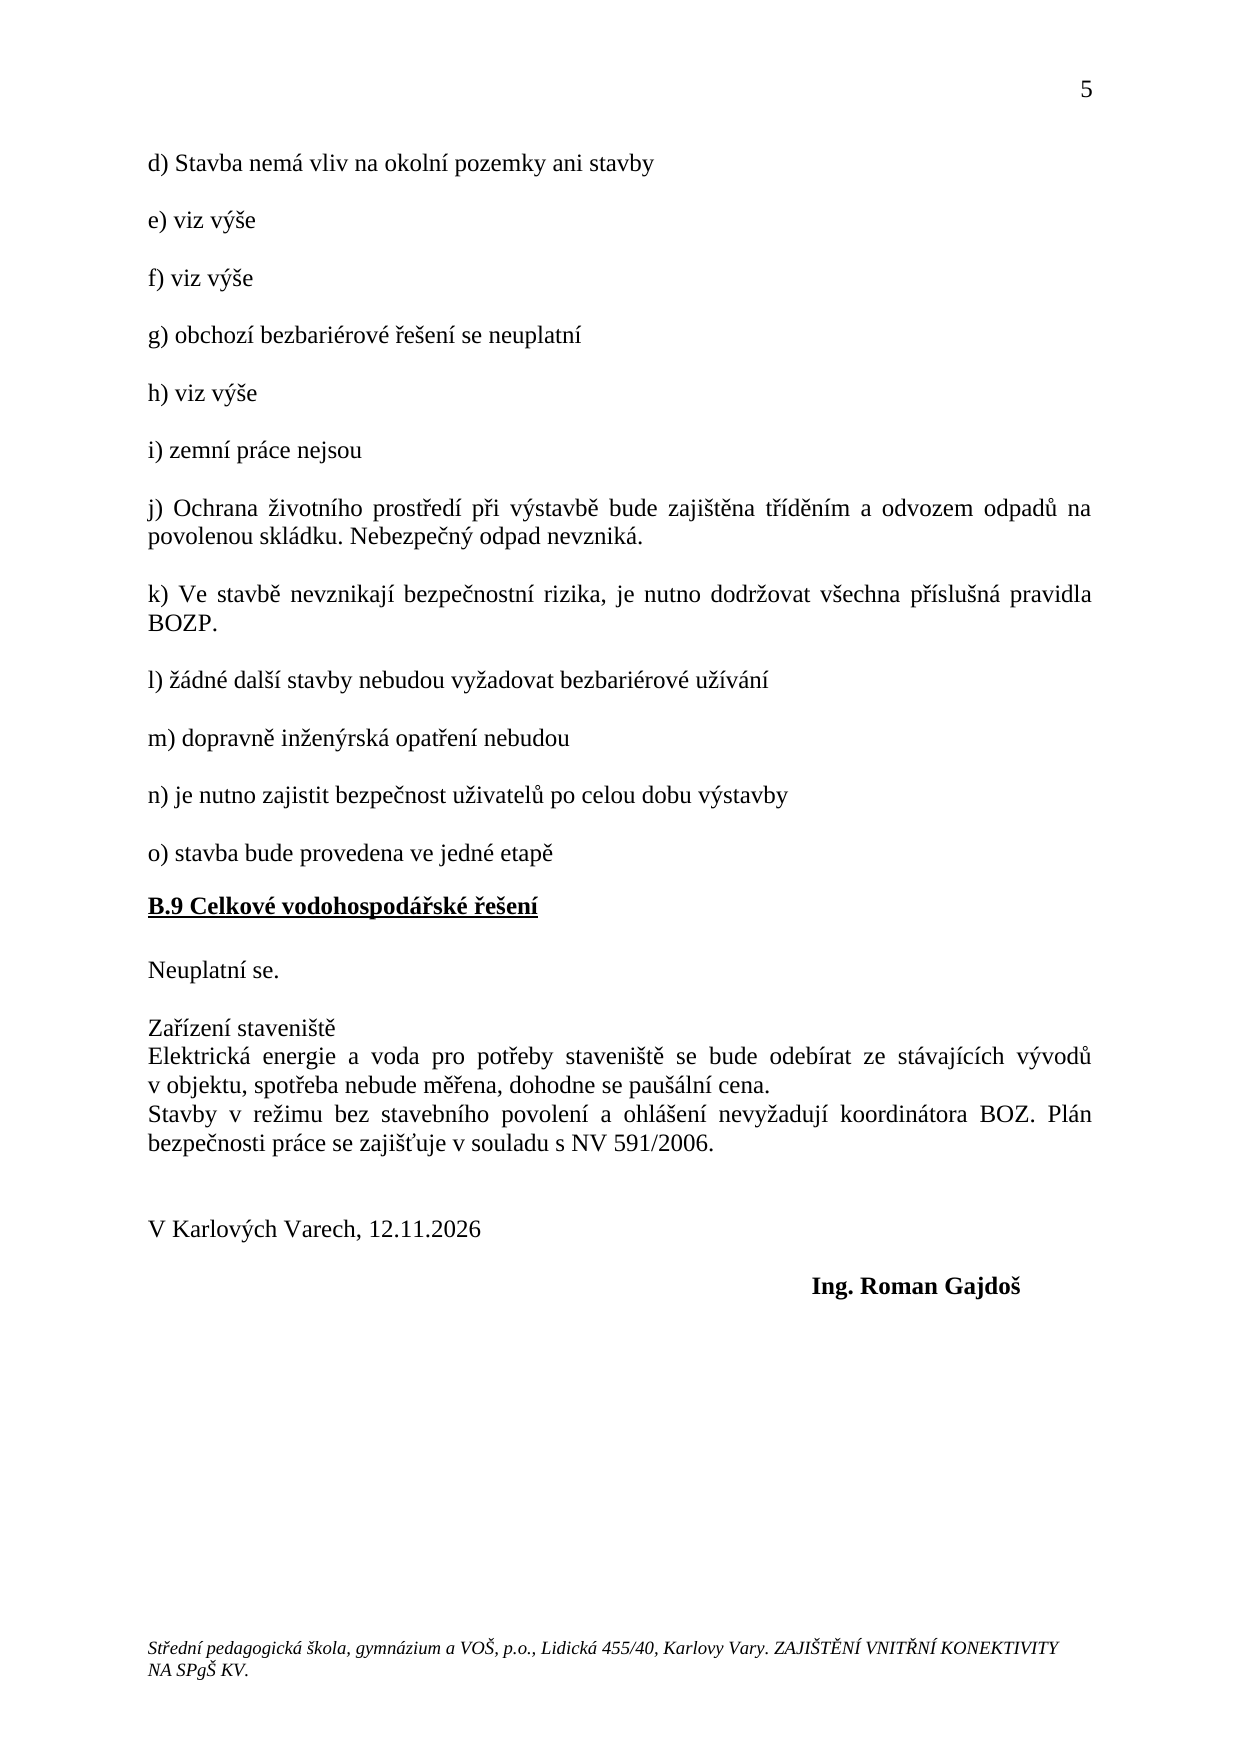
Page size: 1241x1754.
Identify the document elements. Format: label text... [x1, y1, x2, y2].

text o) stavba bude provedena ve jedné etapě [148, 838, 1093, 866]
text n) je nutno zajistit bezpečnost uživatelů po celou dobu výstavby [148, 780, 1093, 809]
text h) viz výše [148, 378, 1093, 406]
text V Karlových Varech, 9.4.2024 [148, 1214, 1093, 1243]
text d) Stavba nemá vliv na okolní pozemky ani stavby [148, 148, 1093, 176]
text l) žádné další stavby nebudou vyžadovat bezbariérové užívání [148, 665, 1093, 694]
text f) viz výše [148, 263, 1093, 291]
text Neuplatní se. [148, 955, 1093, 984]
text Stavby v režimu bez stavebního povolení a ohlášení nevyžadují koordinátora BOZ. Plán bezpečnosti práce se zajišťuje v souladu s NV 591/2006. [148, 1099, 1093, 1156]
text g) obchozí bezbariérové řešení se neuplatní [148, 320, 1093, 349]
text Ing. Roman Gajdoš [148, 1271, 1093, 1300]
text k) Ve stavbě nevznikají bezpečnostní rizika, je nutno dodržovat všechna příslušná pravidla BOZP. [148, 579, 1093, 636]
text j) Ochrana životního prostředí při výstavbě bude zajištěna tříděním a odvozem odpadů na povolenou skládku. Nebezpečný odpad nevzniká. [148, 493, 1093, 550]
text i) zemní práce nejsou [148, 435, 1093, 464]
text m) dopravně inženýrská opatření nebudou [148, 723, 1093, 751]
text e) viz výše [148, 205, 1093, 234]
subtitle B.9 Celkové vodohospodářské řešení [148, 891, 1093, 920]
text Elektrická energie a voda pro potřeby staveniště se bude odebírat ze stávajících vývodů v objektu, spotřeba nebude měřena, dohodne se paušální cena. [148, 1041, 1093, 1099]
text Zařízení staveniště [148, 1013, 1093, 1041]
